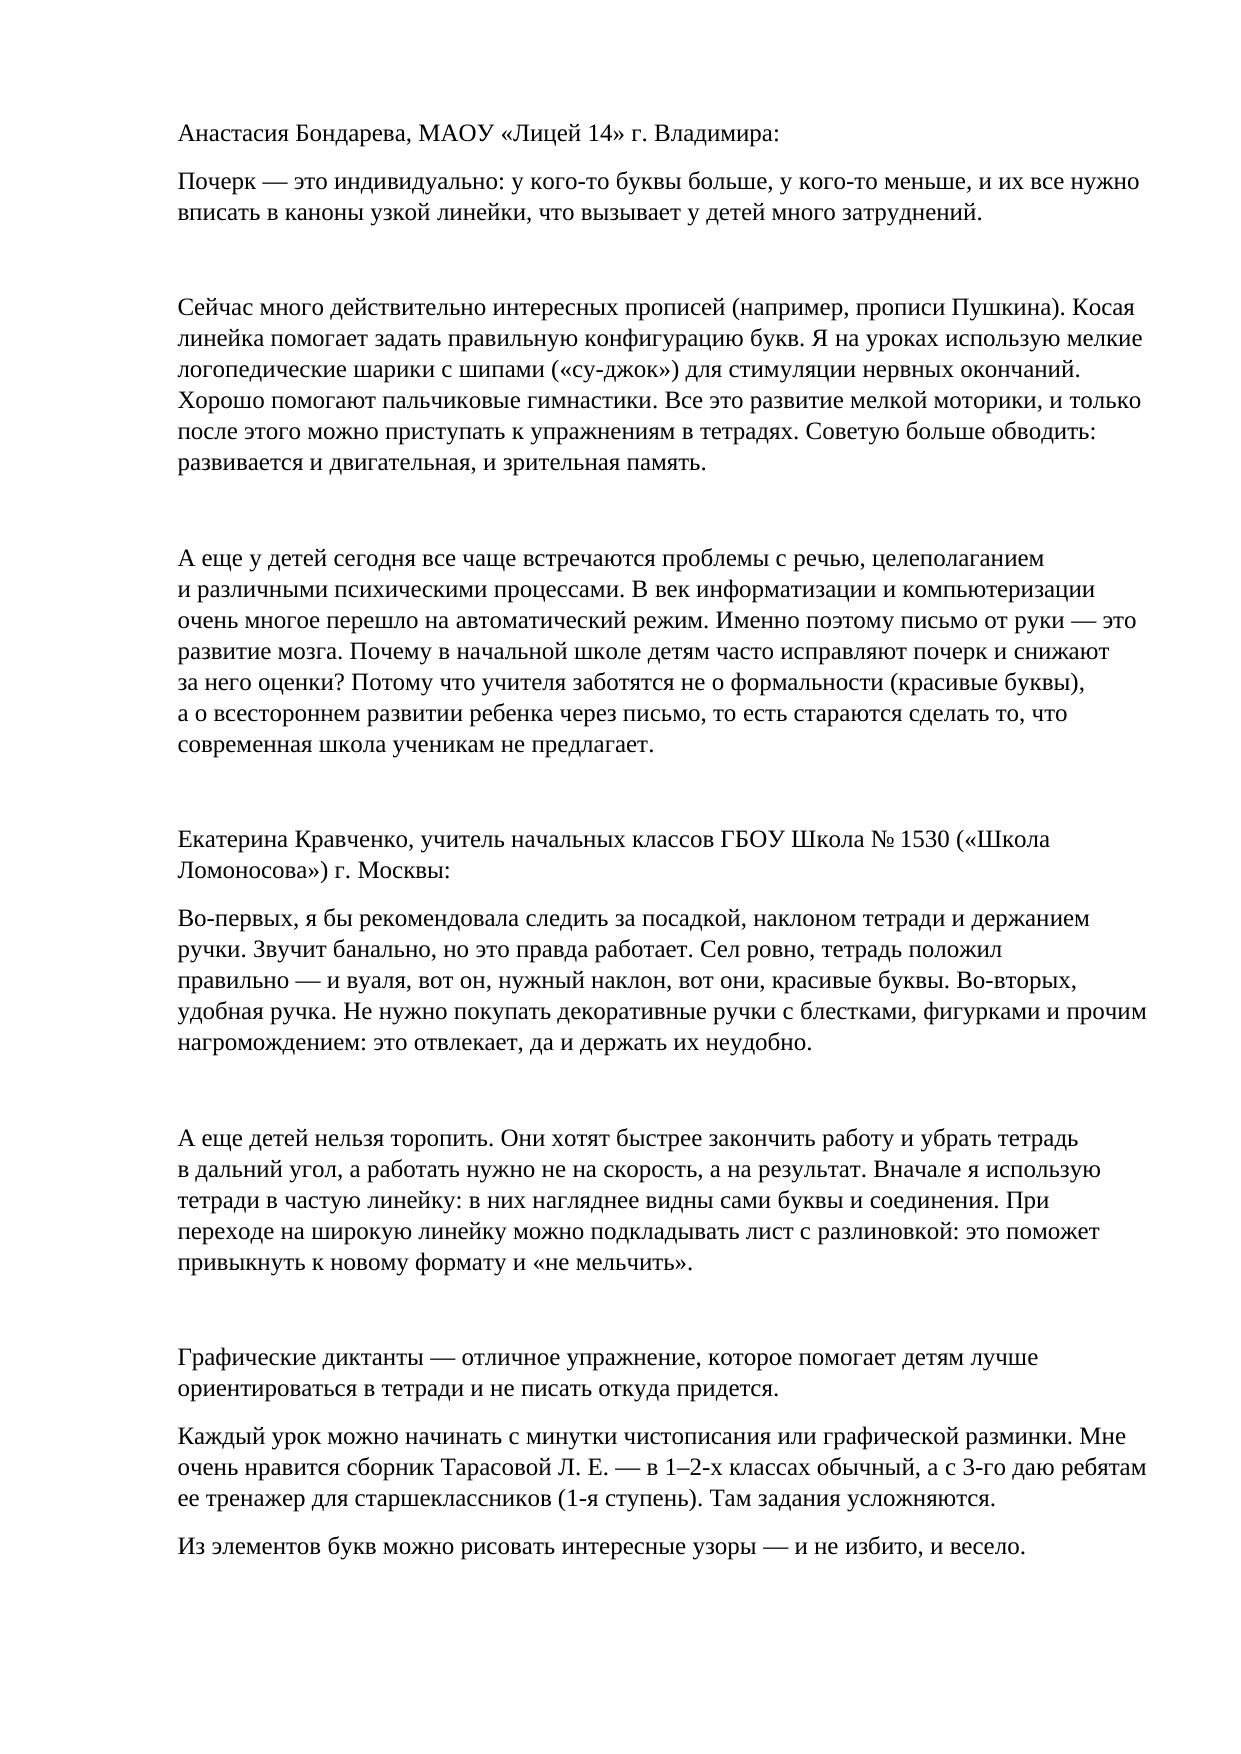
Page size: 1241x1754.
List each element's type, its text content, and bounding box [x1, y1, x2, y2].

text Из элементов букв можно рисовать интересные узоры — и не избито, и весело. [177, 1531, 1152, 1560]
text Графические диктанты — отличное упражнение, которое помогает детям лучше ориентироваться в тетради и не писать откуда придется. [177, 1342, 1152, 1402]
text Во-первых, я бы рекомендовала следить за посадкой, наклоном тетради и держанием ручки. Звучит банально, но это правда работает. Сел ровно, тетрадь положил правильно — и вуаля, вот он, нужный наклон, вот они, красивые буквы. Во-вторых, удобная ручка. Не нужно покупать декоративные ручки с блестками, фигурками и прочим нагромождением: это отвлекает, да и держать их неудобно. [177, 903, 1152, 1056]
text Сейчас много действительно интересных прописей (например, прописи Пушкина). Косая линейка помогает задать правильную конфигурацию букв. Я на уроках использую мелкие логопедические шарики с шипами («су-джок») для стимуляции нервных окончаний. Хорошо помогают пальчиковые гимнастики. Все это развитие мелкой моторики, и только после этого можно приступать к упражнениям в тетрадях. Советую больше обводить: развивается и двигательная, и зрительная память. [177, 292, 1152, 476]
text А еще детей нельзя торопить. Они хотят быстрее закончить работу и убрать тетрадь в дальний угол, а работать нужно не на скорость, а на результат. Вначале я использую тетради в частую линейку: в них нагляднее видны сами буквы и соединения. При переходе на широкую линейку можно подкладывать лист с разлиновкой: это поможет привыкнуть к новому формату и «не мельчить». [177, 1123, 1152, 1276]
text Анастасия Бондарева, МАОУ «Лицей 14» г. Владимира: [177, 118, 1152, 147]
text Каждый урок можно начинать с минутки чистописания или графической разминки. Мне очень нравится сборник Тарасовой Л. Е. — в 1–2-х классах обычный, а с 3-го даю ребятам ее тренажер для старшеклассников (1-я ступень). Там задания усложняются. [177, 1421, 1152, 1512]
text Почерк — это индивидуально: у кого-то буквы больше, у кого-то меньше, и их все нужно вписать в каноны узкой линейки, что вызывает у детей много затруднений. [177, 166, 1152, 226]
text А еще у детей сегодня все чаще встречаются проблемы с речью, целеполаганием и различными психическими процессами. В век информатизации и компьютеризации очень многое перешло на автоматический режим. Именно поэтому письмо от руки — это развитие мозга. Почему в начальной школе детям часто исправляют почерк и снижают за него оценки? Потому что учителя заботятся не о формальности (красивые буквы), а о всестороннем развитии ребенка через письмо, то есть стараются сделать то, что современная школа ученикам не предлагает. [177, 543, 1152, 758]
text Екатерина Кравченко, учитель начальных классов ГБОУ Школа № 1530 («Школа Ломоносова») г. Москвы: [177, 824, 1152, 884]
